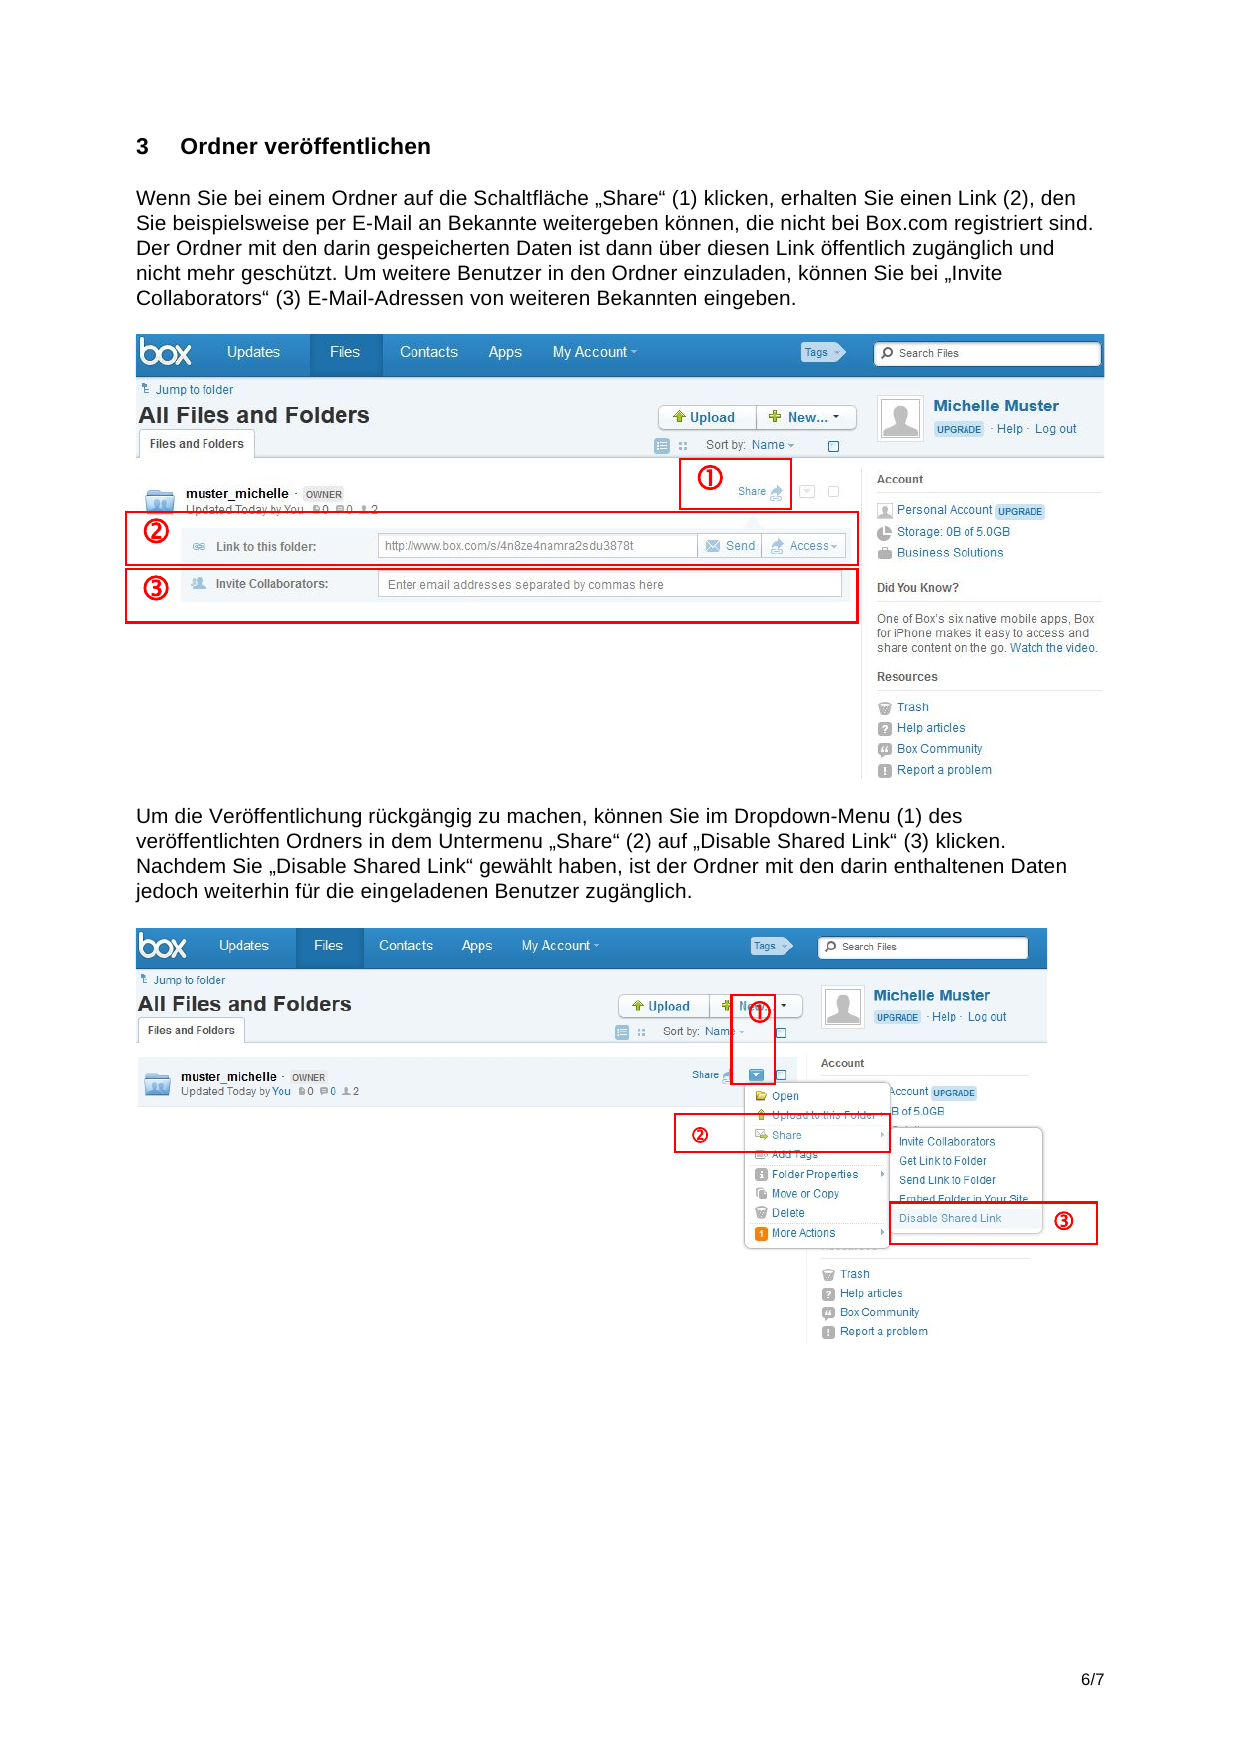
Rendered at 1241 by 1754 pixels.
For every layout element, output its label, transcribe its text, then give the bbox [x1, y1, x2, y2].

text Wenn Sie bei einem Ordner auf die Schaltfläche „Share“ (1) klicken, erhalten Sie einen Link (2), den Sie beispielsweise per E-Mail an Bekannte weitergeben können, die nicht bei Box.com registriert sind. Der Ordner mit den darin gespeicherten Daten ist dann über diesen Link öffentlich zugänglich und nicht mehr geschützt. Um weitere Benutzer in den Ordner einzuladen, können Sie bei „Invite Collaborators“ (3) E-Mail-Adressen von weiteren Bekannten eingeben. [136, 184, 1104, 309]
text Um die Veröffentlichung rückgängig zu machen, können Sie im Dropdown-Menu (1) des veröffentlichten Ordners in dem Untermenu „Share“ (2) auf „Disable Shared Link“ (3) klicken. Nachdem Sie „Disable Shared Link“ gewählt haben, ist der Ordner mit den darin enthaltenen Daten jedoch weiterhin für die eingeladenen Benutzer zugänglich. [136, 803, 1104, 903]
picture [135, 334, 1105, 779]
subtitle Ordner veröffentlichen [136, 133, 1104, 159]
picture [135, 928, 1048, 1343]
